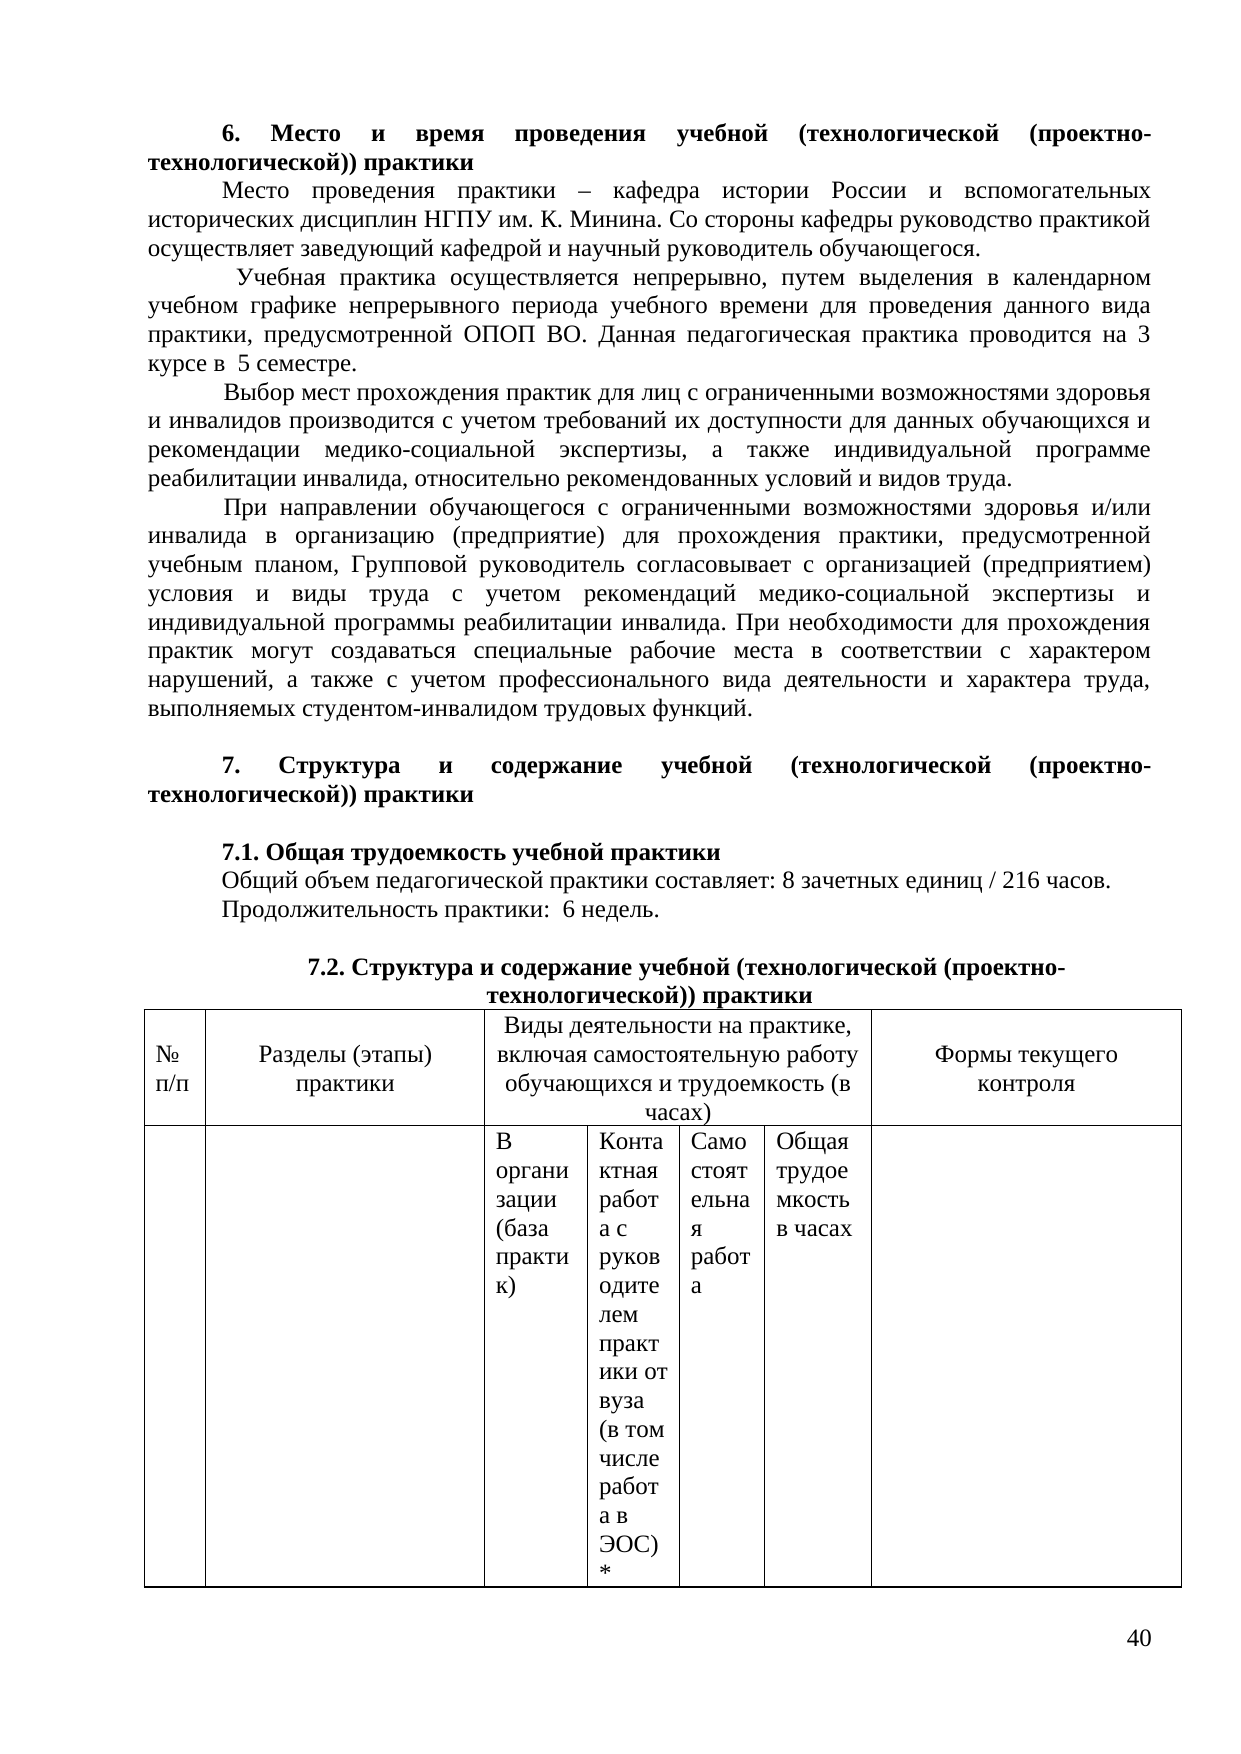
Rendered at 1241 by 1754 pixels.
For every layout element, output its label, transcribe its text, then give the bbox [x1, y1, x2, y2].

table_cell Контактная работа с руководителем практики от вуза (в том числе работа в ЭОС)* [588, 1126, 679, 1586]
table_cell Общая трудоемкость в часах [765, 1126, 871, 1586]
text При направлении обучающегося с ограниченными возможностями здоровья и/или инвалида в организацию (предприятие) для прохождения практики, предусмотренной учебным планом, Групповой руководитель согласовывает с организацией (предприятием) условия и виды труда с учетом рекомендаций медико-социальной экспертизы и индивидуальной программы реабилитации инвалида. При необходимости для прохождения практик могут создаваться специальные рабочие места в соответствии с характером нарушений, а также с учетом профессионального вида деятельности и характера труда, выполняемых студентом-инвалидом трудовых функций. [148, 492, 1152, 722]
text Продолжительность практики: 6 недель. [148, 894, 1152, 923]
text Общий объем педагогической практики составляет: 8 зачетных единиц / 216 часов. [148, 866, 1152, 894]
text Выбор мест прохождения практик для лиц с ограниченными возможностями здоровья и инвалидов производится с учетом требований их доступности для данных обучающихся и рекомендации медико-социальной экспертизы, а также индивидуальной программе реабилитации инвалида, относительно рекомендованных условий и видов труда. [148, 377, 1152, 492]
table_header Виды деятельности на практике, включая самостоятельную работу обучающихся и трудоемкость (в часах) [485, 1010, 871, 1125]
table_header Разделы (этапы) практики [206, 1010, 484, 1125]
table_cell [145, 1126, 205, 1586]
table_header № п/п [145, 1010, 205, 1125]
table_header Формы текущего контроля [872, 1010, 1181, 1125]
text 7.1. Общая трудоемкость учебной практики [148, 837, 1152, 866]
table_cell [206, 1126, 484, 1586]
table_cell [872, 1126, 1181, 1586]
text 6. Место и время проведения учебной (технологической (проектно-технологической)) практики [148, 118, 1152, 176]
table_cell В организации (база практик) [485, 1126, 587, 1586]
text Место проведения практики – кафедра истории России и вспомогательных исторических дисциплин НГПУ им. К. Минина. Со стороны кафедры руководство практикой осуществляет заведующий кафедрой и научный руководитель обучающегося. [148, 176, 1152, 262]
table_cell Самостоятельная работа [680, 1126, 764, 1586]
text 7. Структура и содержание учебной (технологической (проектно-технологической)) практики [148, 751, 1152, 808]
text 7.2. Структура и содержание учебной (технологической (проектно-технологической)) практики [148, 952, 1152, 1009]
text Учебная практика осуществляется непрерывно, путем выделения в календарном учебном графике непрерывного периода учебного времени для проведения данного вида практики, предусмотренной ОПОП ВО. Данная педагогическая практика проводится на 3 курсе в 5 семестре. [148, 262, 1152, 377]
